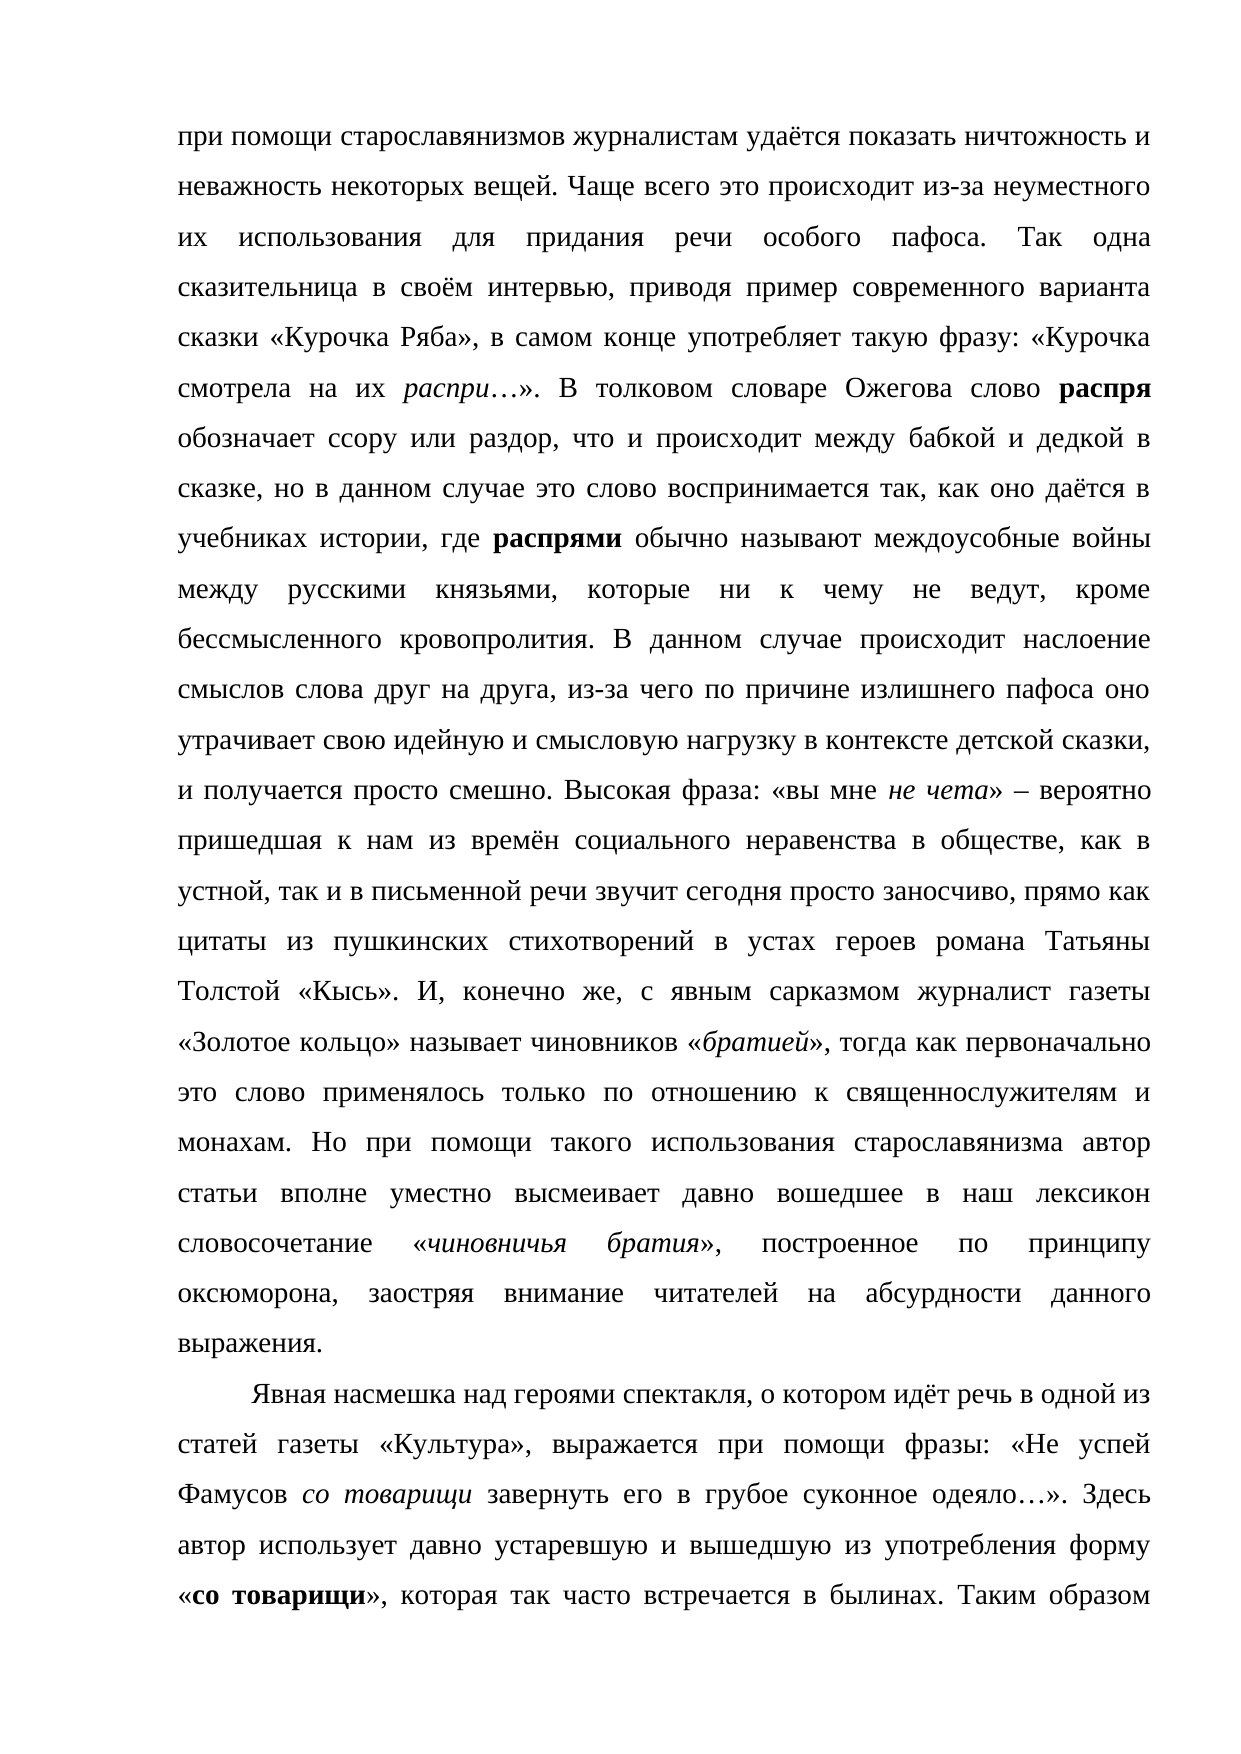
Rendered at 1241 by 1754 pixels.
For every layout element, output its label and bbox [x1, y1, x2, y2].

text [177, 118, 1152, 1359]
text [177, 1376, 1152, 1611]
